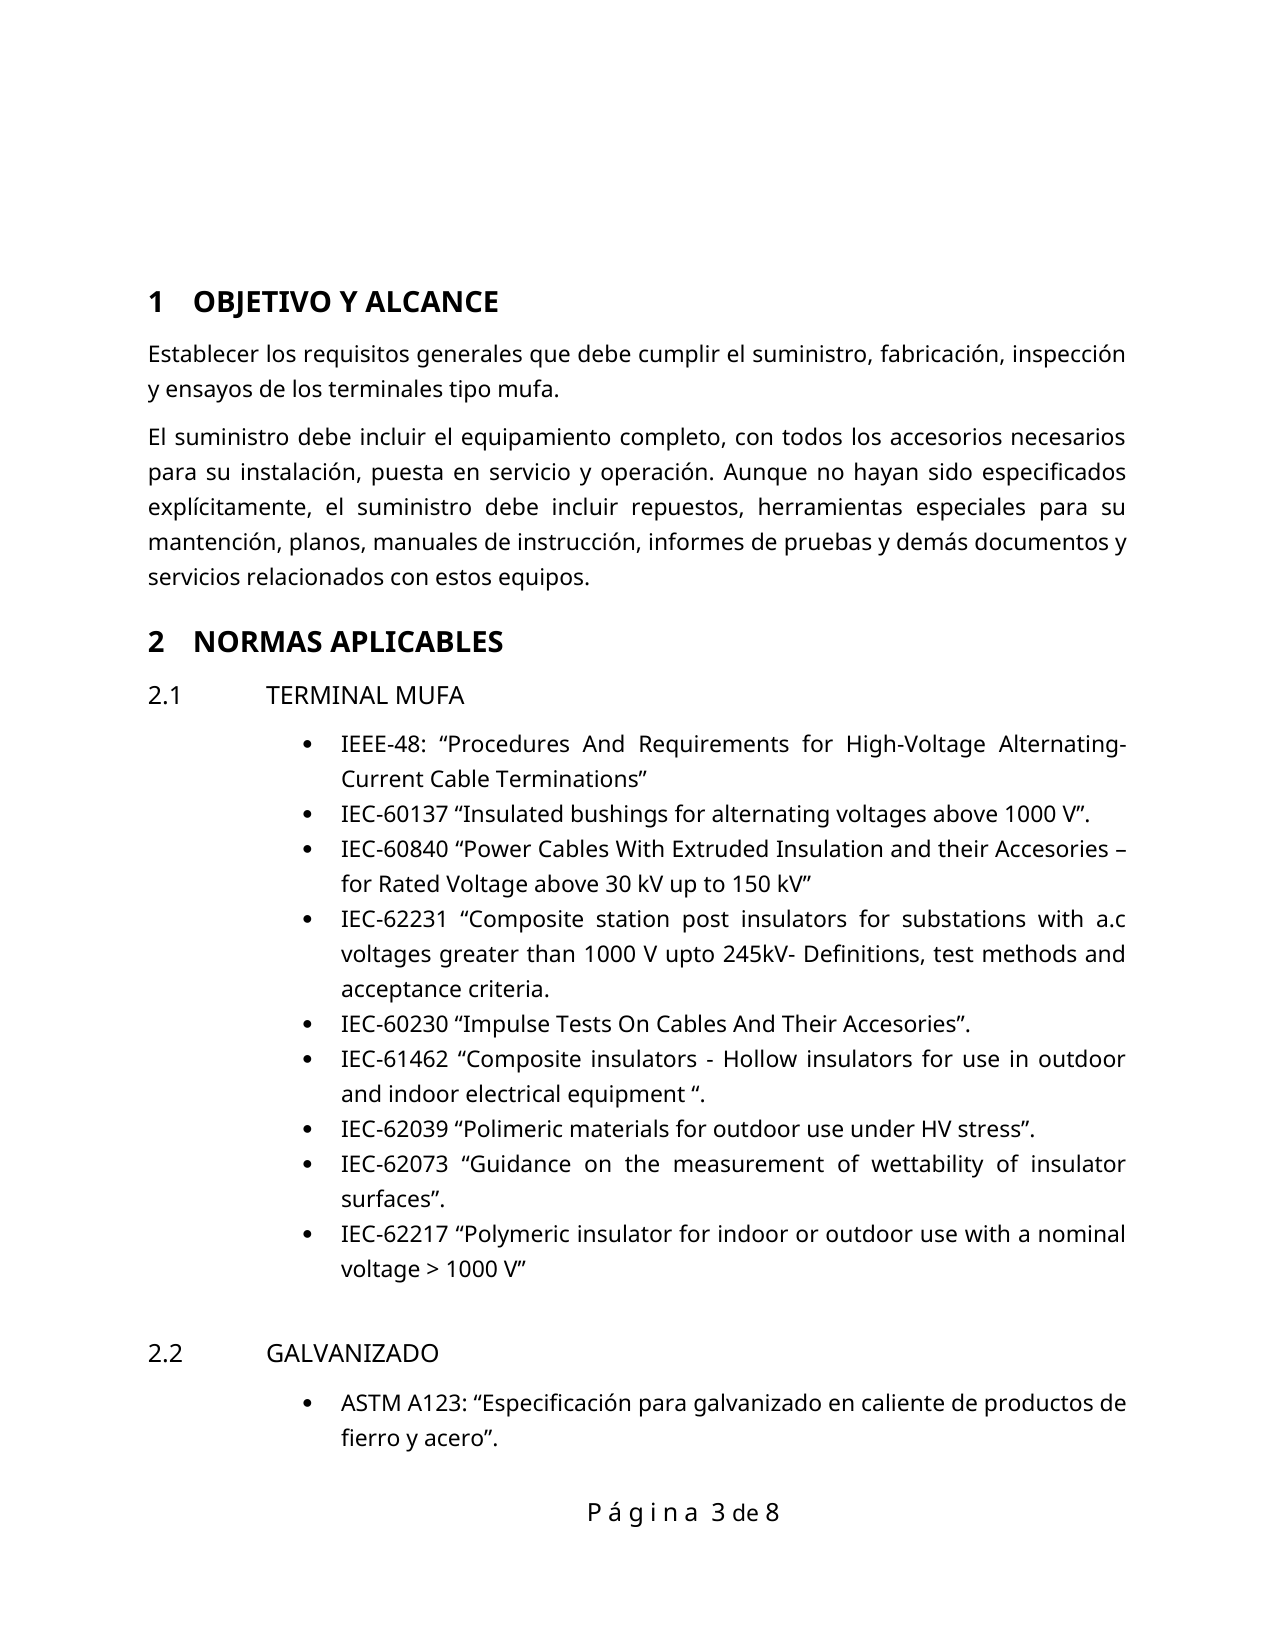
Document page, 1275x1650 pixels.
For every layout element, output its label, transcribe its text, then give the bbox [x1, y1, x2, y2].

subtitle Terminal mufa [148, 678, 1127, 712]
list IEC-60840 “Power Cables With Extruded Insulation and their Accesories – for Rated Voltage above 30 kV up to 150 kV” [303, 833, 1127, 899]
list IEEE-48: “Procedures And Requirements for High-Voltage Alternating-Current Cable Terminations” [303, 728, 1127, 794]
list IEC-62073 “Guidance on the measurement of wettability of insulator surfaces”. [303, 1148, 1127, 1214]
subtitle OBJETIVO Y ALCANCE [148, 281, 1127, 321]
subtitle Galvanizado [148, 1336, 1127, 1370]
list ASTM A123: “Especificación para galvanizado en caliente de productos de fierro y acero”. [303, 1386, 1127, 1453]
subtitle NORMAS APLICABLES [148, 621, 1127, 661]
list IEC-60230 “Impulse Tests On Cables And Their Accesories”. [303, 1008, 1127, 1039]
text Establecer los requisitos generales que debe cumplir el suministro, fabricación, inspección y ensayos de los terminales tipo mufa. [148, 338, 1127, 404]
text El suministro debe incluir el equipamiento completo, con todos los accesorios necesarios para su instalación, puesta en servicio y operación. Aunque no hayan sido especificados explícitamente, el suministro debe incluir repuestos, herramientas especiales para su mantención, planos, manuales de instrucción, informes de pruebas y demás documentos y servicios relacionados con estos equipos. [148, 421, 1127, 592]
list IEC-62217 “Polymeric insulator for indoor or outdoor use with a nominal voltage > 1000 V” [303, 1218, 1127, 1284]
list IEC-60137 “Insulated bushings for alternating voltages above 1000 V”. [303, 798, 1127, 829]
list IEC-61462 “Composite insulators - Hollow insulators for use in outdoor and indoor electrical equipment “. [303, 1043, 1127, 1109]
list IEC-62039 “Polimeric materials for outdoor use under HV stress”. [303, 1113, 1127, 1144]
list IEC-62231 “Composite station post insulators for substations with a.c voltages greater than 1000 V upto 245kV- Definitions, test methods and acceptance criteria. [303, 903, 1127, 1004]
